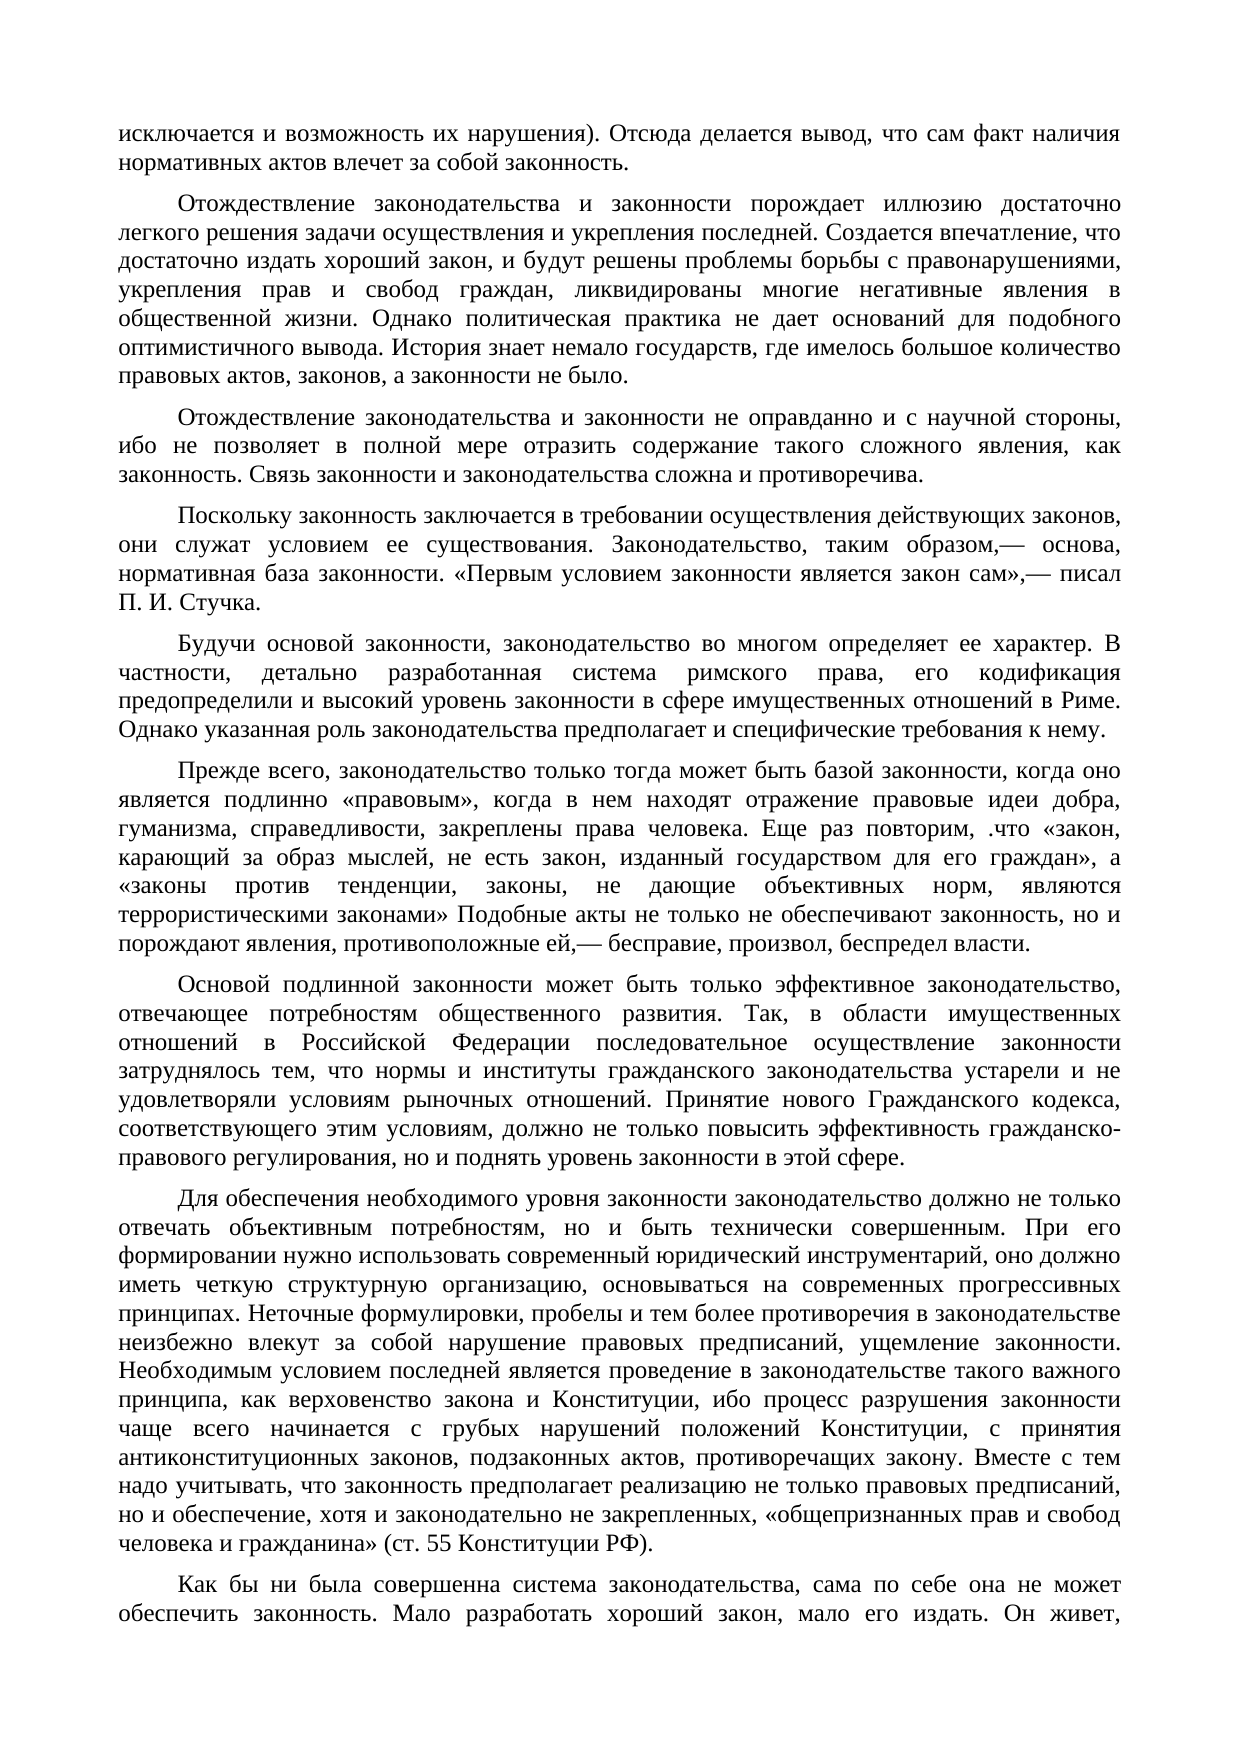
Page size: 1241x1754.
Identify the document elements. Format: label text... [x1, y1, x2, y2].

text Поскольку законность заключается в требовании осуществления действующих законов, они служат условием ее существования. Законодательство, таким образом,— основа, нормативная база законности. «Первым условием законности является закон сам»,— писал П. И. Стучка. [118, 501, 1122, 616]
text Для обеспечения необходимого уровня законности законодательство должно не только отвечать объективным потребностям, но и быть технически совершенным. При его формировании нужно использовать современный юридический инструментарий, оно должно иметь четкую структурную организацию, основываться на современных прогрессивных принципах. Неточные формулировки, пробелы и тем более противоречия в законодательстве неизбежно влекут за собой нарушение правовых предписаний, ущемление законности. Необходимым условием последней является проведение в законодательстве такого важного принципа, как верховенство закона и Конституции, ибо процесс разрушения законности чаще всего начинается с грубых нарушений положений Конституции, с принятия антиконституционных законов, подзаконных актов, противоречащих закону. Вместе с тем надо учитывать, что законность предполагает реализацию не только правовых предписаний, но и обеспечение, хотя и законодательно не закрепленных, «общепризнанных прав и свобод человека и гражданина» (ст. 55 Конституции РФ). [118, 1183, 1122, 1557]
text Будучи основой законности, законодательство во многом определяет ее характер. В частности, детально разработанная система римского права, его кодификация предопределили и высокий уровень законности в сфере имущественных отношений в Риме. Однако указанная роль законодательства предполагает и специфические требования к нему. [118, 628, 1122, 743]
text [118, 118, 1122, 176]
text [118, 1569, 1122, 1627]
text Основой подлинной законности может быть только эффективное законодательство, отвечающее потребностям общественного развития. Так, в области имущественных отношений в Российской Федерации последовательное осуществление законности затруднялось тем, что нормы и институты гражданского законодательства устарели и не удовлетворяли условиям рыночных отношений. Принятие нового Гражданского кодекса, соответствующего этим условиям, должно не только повысить эффективность гражданско-правового регулирования, но и поднять уровень законности в этой сфере. [118, 969, 1122, 1171]
text Прежде всего, законодательство только тогда может быть базой законности, когда оно является подлинно «правовым», когда в нем находят отражение правовые идеи добра, гуманизма, справедливости, закреплены права человека. Еще раз повторим, .что «закон, карающий за образ мыслей, не есть закон, изданный государством для его граждан», а «законы против тенденции, законы, не дающие объективных норм, являются террористическими законами» Подобные акты не только не обеспечивают законность, но и порождают явления, противоположные ей,— бесправие, произвол, беспредел власти. [118, 756, 1122, 957]
text Отождествление законодательства и законности порождает иллюзию достаточно легкого решения задачи осуществления и укрепления последней. Создается впечатление, что достаточно издать хороший закон, и будут решены проблемы борьбы с правонарушениями, укрепления прав и свобод граждан, ликвидированы многие негативные явления в общественной жизни. Однако политическая практика не дает оснований для подобного оптимистичного вывода. История знает немало государств, где имелось большое количество правовых актов, законов, а законности не было. [118, 188, 1122, 389]
text Отождествление законодательства и законности не оправданно и с научной стороны, ибо не позволяет в полной мере отразить содержание такого сложного явления, как законность. Связь законности и законодательства сложна и противоречива. [118, 402, 1122, 488]
